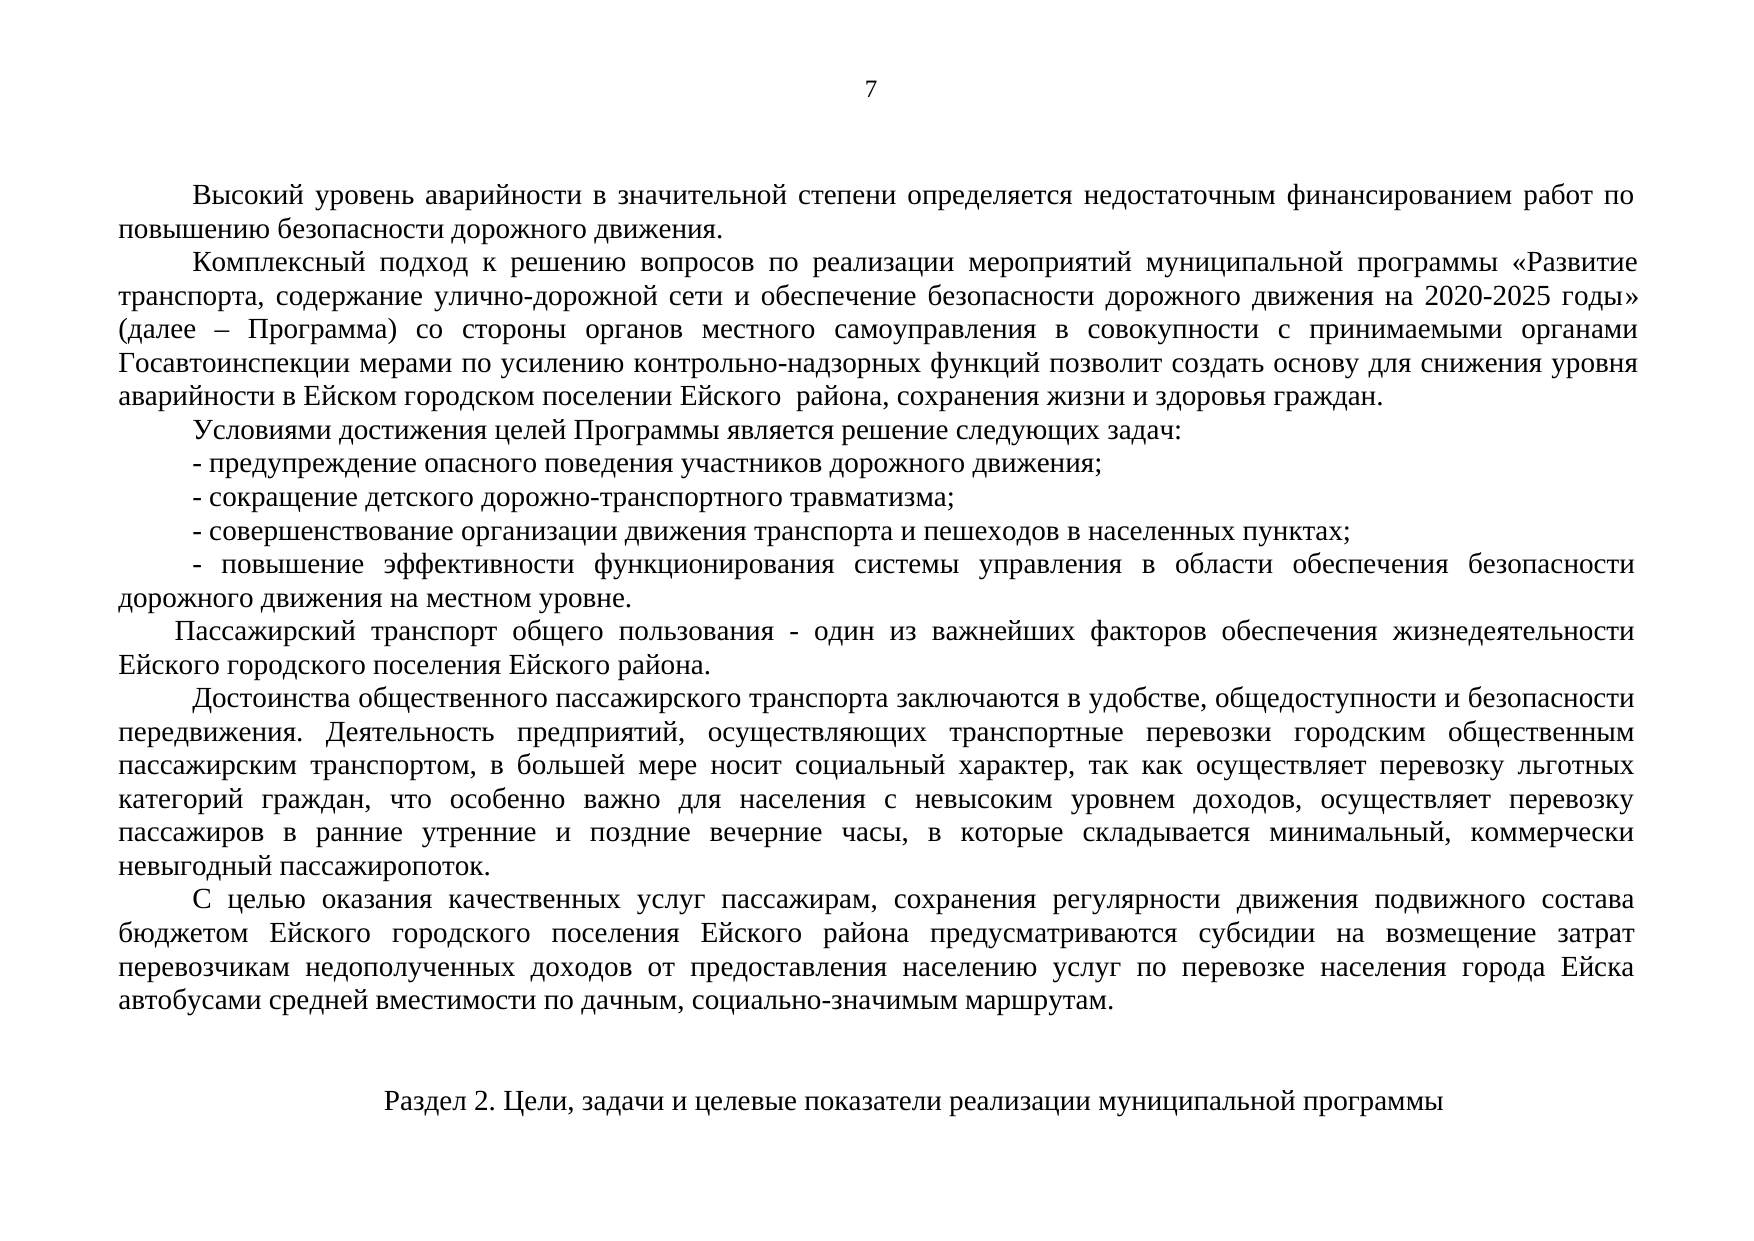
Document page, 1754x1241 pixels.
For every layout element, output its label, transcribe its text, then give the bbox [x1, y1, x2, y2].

text Условиями достижения целей Программы является решение следующих задач: [118, 412, 1636, 446]
text Раздел 2. Цели, задачи и целевые показатели реализации муниципальной программы [118, 1083, 1636, 1116]
text - сокращение детского дорожно-транспортного травматизма; [118, 479, 1636, 513]
text Комплексный подход к решению вопросов по реализации мероприятий муниципальной программы «Развитие транспорта, содержание улично-дорожной сети и обеспечение безопасности дорожного движения на 2020-2025 годы» (далее – Программа) со стороны органов местного самоуправления в совокупности с принимаемыми органами Госавтоинспекции мерами по усилению контрольно-надзорных функций позволит создать основу для снижения уровня аварийности в Ейском городском поселении Ейского района, сохранения жизни и здоровья граждан. [118, 244, 1639, 412]
text Достоинства общественного пассажирского транспорта заключаются в удобстве, общедоступности и безопасности передвижения. Деятельность предприятий, осуществляющих транспортные перевозки городским общественным пассажирским транспортом, в большей мере носит социальный характер, так как осуществляет перевозку льготных категорий граждан, что особенно важно для населения с невысоким уровнем доходов, осуществляет перевозку пассажиров в ранние утренние и поздние вечерние часы, в которые складывается минимальный, коммерчески невыгодный пассажиропоток. [118, 680, 1636, 882]
text Пассажирский транспорт общего пользования - один из важнейших факторов обеспечения жизнедеятельности Ейского городского поселения Ейского района. [118, 613, 1636, 680]
text - предупреждение опасного поведения участников дорожного движения; [118, 446, 1636, 479]
text - совершенствование организации движения транспорта и пешеходов в населенных пунктах; [118, 513, 1636, 546]
text - повышение эффективности функционирования системы управления в области обеспечения безопасности дорожного движения на местном уровне. [118, 546, 1636, 613]
text С целью оказания качественных услуг пассажирам, сохранения регулярности движения подвижного состава бюджетом Ейского городского поселения Ейского района предусматриваются субсидии на возмещение затрат перевозчикам недополученных доходов от предоставления населению услуг по перевозке населения города Ейска автобусами средней вместимости по дачным, социально-значимым маршрутам. [118, 882, 1636, 1016]
text Высокий уровень аварийности в значительной степени определяется недостаточным финансированием работ по повышению безопасности дорожного движения. [118, 177, 1636, 244]
